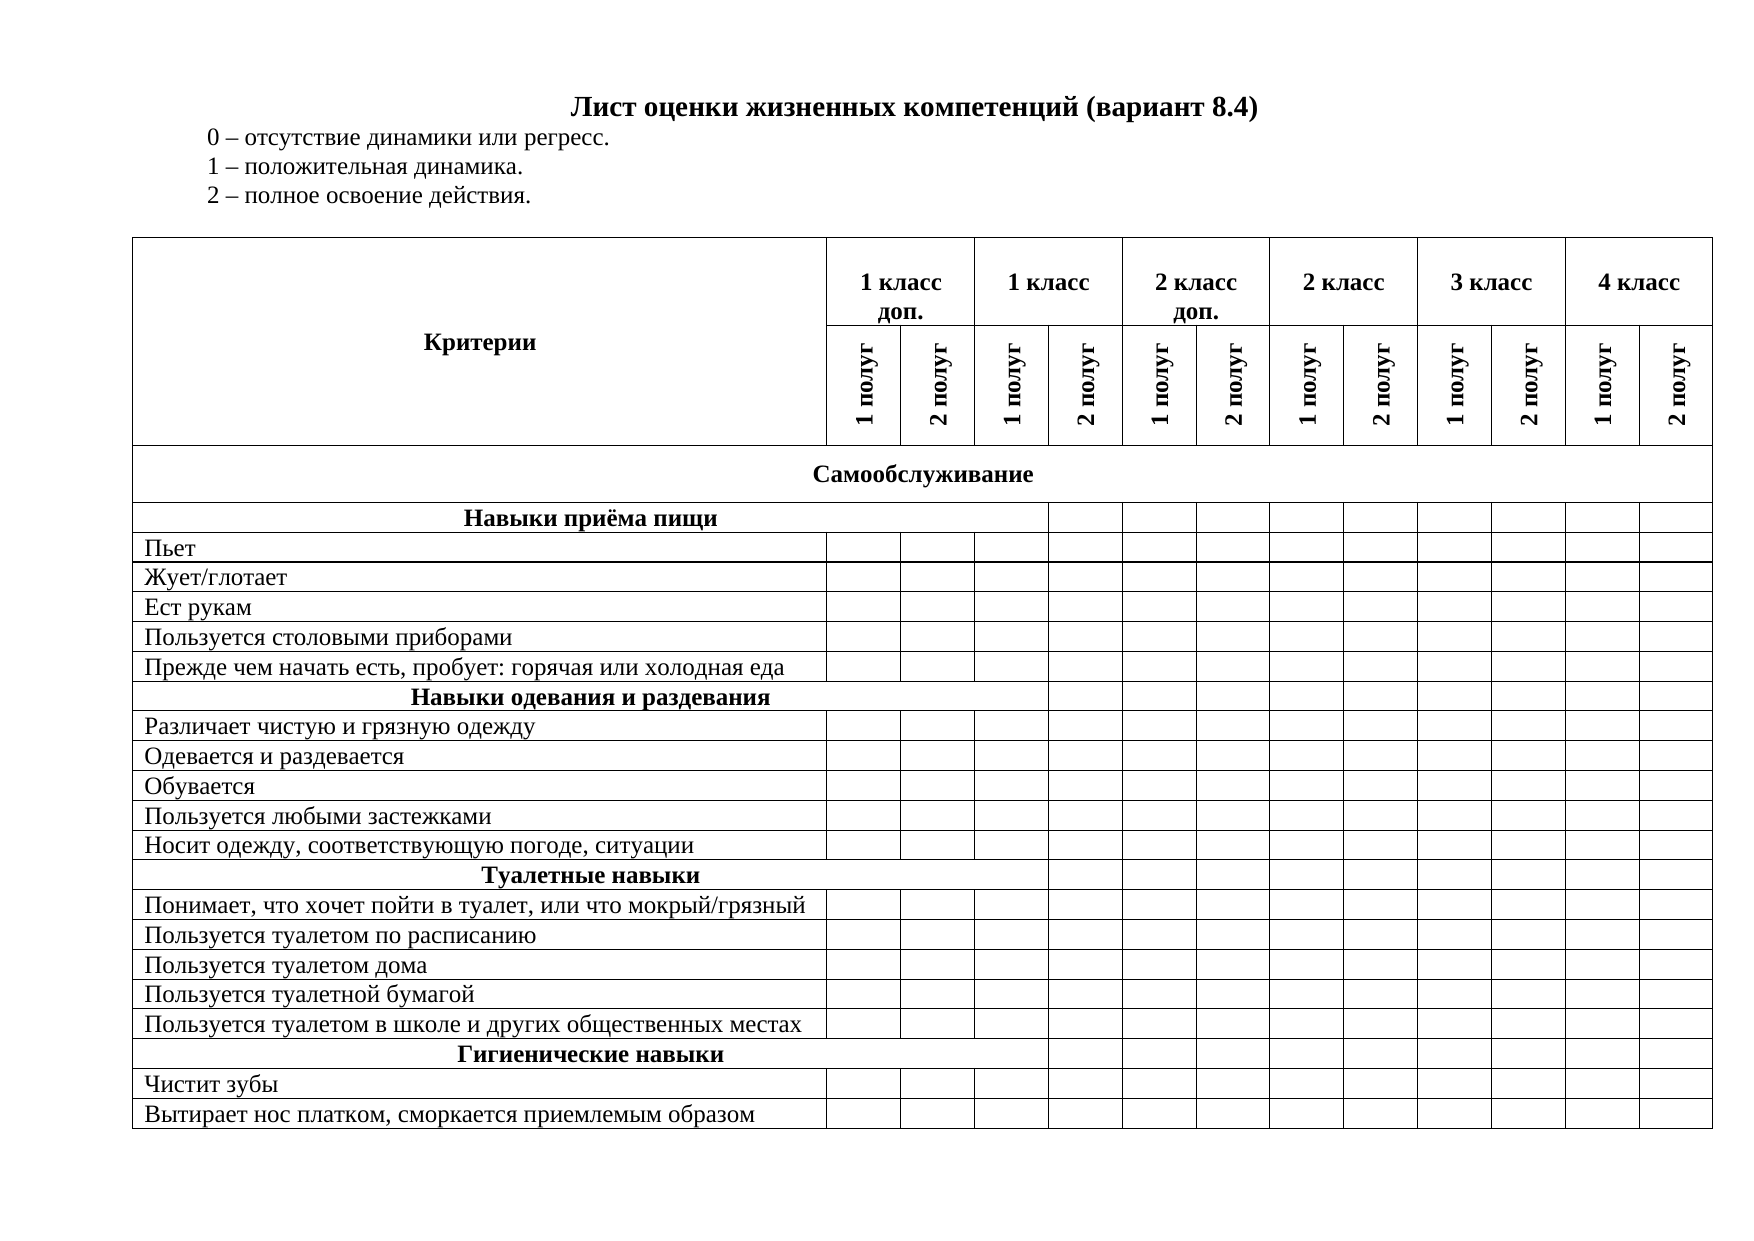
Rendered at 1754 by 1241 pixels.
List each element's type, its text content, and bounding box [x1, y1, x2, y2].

table_cell [1418, 563, 1491, 591]
table_cell [901, 741, 974, 770]
table_cell [1566, 592, 1639, 621]
table_cell [1270, 563, 1343, 591]
table_cell [1566, 682, 1639, 710]
table_header 1 класс доп. [827, 238, 974, 324]
table_cell [1492, 920, 1565, 949]
table_cell [1270, 831, 1343, 859]
table_cell [1418, 711, 1491, 740]
table_cell [827, 622, 900, 651]
table_cell [1492, 890, 1565, 919]
table_cell [1492, 682, 1565, 710]
table_cell [1492, 533, 1565, 561]
table_cell [1492, 741, 1565, 770]
table_cell 1 полуг [1566, 326, 1639, 445]
table_cell [1492, 1009, 1565, 1038]
table_cell Пользуется туалетом дома [133, 950, 826, 978]
table_cell [1418, 950, 1491, 978]
table_cell 1 полуг [1123, 326, 1196, 445]
table_cell [901, 950, 974, 978]
table_cell 1 полуг [975, 326, 1048, 445]
table_cell [1123, 890, 1196, 919]
table_cell [975, 950, 1048, 978]
table_cell [1418, 741, 1491, 770]
table_cell [1197, 711, 1269, 740]
table_cell [1123, 652, 1196, 681]
table_cell [827, 533, 900, 561]
table_cell [1123, 1099, 1196, 1127]
table_cell Одевается и раздевается [133, 741, 826, 770]
table_cell [1640, 563, 1712, 591]
table_cell [1418, 801, 1491, 829]
table_cell [827, 890, 900, 919]
table_cell 2 полуг [1640, 326, 1712, 445]
table_cell [1197, 890, 1269, 919]
table_cell [1344, 980, 1417, 1008]
table_cell [1123, 503, 1196, 532]
table_cell [1566, 1069, 1639, 1098]
table_cell [1418, 622, 1491, 651]
table_cell [1197, 1099, 1269, 1127]
table_cell [1492, 950, 1565, 978]
table_cell [901, 771, 974, 800]
table_cell [1492, 503, 1565, 532]
table_cell [1344, 1069, 1417, 1098]
table_cell [1197, 860, 1269, 889]
table_cell [827, 920, 900, 949]
table_cell [1197, 682, 1269, 710]
table_cell [1123, 563, 1196, 591]
table_cell [901, 652, 974, 681]
table_cell [1049, 533, 1122, 561]
table_cell [975, 563, 1048, 591]
table_header 2 класс [1270, 238, 1417, 324]
table_cell [827, 1069, 900, 1098]
table_cell [1123, 622, 1196, 651]
table_cell [1566, 622, 1639, 651]
table_cell [975, 801, 1048, 829]
table_cell Вытирает нос платком, сморкается приемлемым образом [133, 1099, 826, 1127]
table_cell Пользуется туалетной бумагой [133, 980, 826, 1008]
table_cell [1492, 831, 1565, 859]
table_cell [1344, 682, 1417, 710]
table_cell [1418, 1009, 1491, 1038]
table_cell [975, 711, 1048, 740]
table_cell [827, 801, 900, 829]
table_cell [1197, 1039, 1269, 1068]
table_cell [1492, 801, 1565, 829]
table_cell [827, 652, 900, 681]
table_cell [1640, 890, 1712, 919]
table_cell [1123, 980, 1196, 1008]
table_cell Пьет [133, 533, 826, 561]
table_cell [1049, 860, 1122, 889]
table_cell [827, 980, 900, 1008]
table_cell [901, 533, 974, 561]
table_cell [1566, 831, 1639, 859]
table_cell [975, 831, 1048, 859]
table_cell [1640, 1099, 1712, 1127]
table_cell [1049, 741, 1122, 770]
table_cell [1270, 920, 1343, 949]
table_cell [827, 1099, 900, 1127]
list 0 – отсутствие динамики или регресс. [118, 122, 1636, 151]
table_cell [1418, 1069, 1491, 1098]
table_cell [1123, 950, 1196, 978]
table_cell Пользуется любыми застежками [133, 801, 826, 829]
table_cell [901, 890, 974, 919]
table_cell [901, 711, 974, 740]
table_header 4 класс [1566, 238, 1712, 324]
table_cell [1049, 950, 1122, 978]
table_cell [1418, 533, 1491, 561]
table_cell [901, 831, 974, 859]
table_cell [1049, 980, 1122, 1008]
table_cell [975, 1069, 1048, 1098]
table_cell [1566, 1039, 1639, 1068]
table_cell [1049, 592, 1122, 621]
table_cell [1640, 771, 1712, 800]
table_cell [1270, 980, 1343, 1008]
table_cell Носит одежду, соответствующую погоде, ситуации [133, 831, 826, 859]
table_cell [1418, 1039, 1491, 1068]
table_cell [1418, 503, 1491, 532]
table_cell [1049, 1009, 1122, 1038]
table_cell [975, 1009, 1048, 1038]
table_cell [901, 1069, 974, 1098]
table_cell [1640, 801, 1712, 829]
table_cell Пользуется туалетом в школе и других общественных местах [133, 1009, 826, 1038]
table_cell [1640, 711, 1712, 740]
table_cell [1640, 950, 1712, 978]
table_cell [1197, 563, 1269, 591]
table_cell [1492, 652, 1565, 681]
table_cell [1270, 652, 1343, 681]
table_cell [1344, 920, 1417, 949]
table_header 2 класс доп. [1123, 238, 1269, 324]
table_cell [1640, 622, 1712, 651]
table_cell [1640, 920, 1712, 949]
table_cell Навыки приёма пищи [133, 503, 1048, 532]
text 1 – положительная динамика. [133, 151, 1636, 180]
table_cell [1344, 711, 1417, 740]
table_cell [1197, 592, 1269, 621]
table_cell Чистит зубы [133, 1069, 826, 1098]
table_cell [1197, 980, 1269, 1008]
table_cell [1123, 801, 1196, 829]
table_cell Различает чистую и грязную одежду [133, 711, 826, 740]
table_cell [1492, 592, 1565, 621]
table_cell [827, 950, 900, 978]
table_cell [1418, 860, 1491, 889]
table_cell [1344, 1009, 1417, 1038]
table_cell [1049, 682, 1122, 710]
table_cell [1123, 860, 1196, 889]
table_cell [1344, 1039, 1417, 1068]
table_cell [975, 1099, 1048, 1127]
table_cell [1049, 622, 1122, 651]
table_cell [1344, 622, 1417, 651]
table_cell [1640, 682, 1712, 710]
table_cell [1418, 890, 1491, 919]
table_cell 2 полуг [1344, 326, 1417, 445]
table_cell [1640, 860, 1712, 889]
table_cell [1344, 950, 1417, 978]
table_cell [1566, 801, 1639, 829]
table_cell [1049, 711, 1122, 740]
table_cell [1344, 741, 1417, 770]
table_cell [1344, 831, 1417, 859]
table_cell [1640, 592, 1712, 621]
table_cell [1270, 741, 1343, 770]
table_cell [1492, 622, 1565, 651]
table_cell [1049, 652, 1122, 681]
table_cell [827, 563, 900, 591]
table_cell [1123, 831, 1196, 859]
table_cell [1344, 592, 1417, 621]
table_cell [975, 741, 1048, 770]
table_cell 2 полуг [1049, 326, 1122, 445]
table_cell 1 полуг [1418, 326, 1491, 445]
table_cell [1344, 890, 1417, 919]
table_cell [1566, 860, 1639, 889]
table_cell [901, 980, 974, 1008]
table_cell [1492, 1039, 1565, 1068]
table_cell Пользуется столовыми приборами [133, 622, 826, 651]
table_cell [901, 622, 974, 651]
table_cell [1640, 1069, 1712, 1098]
table_cell [1197, 622, 1269, 651]
table_cell [1197, 1009, 1269, 1038]
table_cell [1197, 533, 1269, 561]
table_cell [975, 980, 1048, 1008]
text Лист оценки жизненных компетенций (вариант 8.4) [193, 89, 1636, 122]
table_cell [1197, 741, 1269, 770]
table_cell [901, 563, 974, 591]
table_cell [827, 831, 900, 859]
table_cell [1492, 771, 1565, 800]
table_cell [1344, 771, 1417, 800]
table_cell [1270, 682, 1343, 710]
table_cell [1270, 711, 1343, 740]
table_cell [1640, 503, 1712, 532]
table_cell [1418, 1099, 1491, 1127]
table_cell [827, 592, 900, 621]
table_cell [901, 1099, 974, 1127]
table_cell [1270, 1099, 1343, 1127]
table_cell [827, 1009, 900, 1038]
table_cell Ест рукам [133, 592, 826, 621]
table_cell [1123, 711, 1196, 740]
table_cell [1049, 1069, 1122, 1098]
table_cell [1492, 1069, 1565, 1098]
table_cell [1197, 652, 1269, 681]
table_cell [1270, 1039, 1343, 1068]
table_cell [975, 890, 1048, 919]
table_cell Самообслуживание [133, 446, 1712, 502]
table_cell [1197, 771, 1269, 800]
table_cell [1123, 741, 1196, 770]
table_cell [1640, 831, 1712, 859]
table_cell 2 полуг [901, 326, 974, 445]
table_cell [901, 920, 974, 949]
table_cell [1049, 1039, 1122, 1068]
table_cell [1418, 771, 1491, 800]
table_cell [1418, 980, 1491, 1008]
table_cell [1640, 980, 1712, 1008]
table_cell [1123, 1069, 1196, 1098]
table_cell [1566, 771, 1639, 800]
table_cell [1344, 860, 1417, 889]
table_cell [975, 592, 1048, 621]
table_cell [1270, 533, 1343, 561]
table_cell [1049, 831, 1122, 859]
table_cell [1566, 741, 1639, 770]
table_cell [1270, 860, 1343, 889]
table_cell [1566, 711, 1639, 740]
table_cell [1197, 950, 1269, 978]
table_cell Понимает, что хочет пойти в туалет, или что мокрый/грязный [133, 890, 826, 919]
table_cell [975, 920, 1048, 949]
table_cell [1640, 741, 1712, 770]
table_cell [1270, 592, 1343, 621]
table_header 3 класс [1418, 238, 1565, 324]
table_cell [1123, 533, 1196, 561]
table_cell Прежде чем начать есть, пробует: горячая или холодная еда [133, 652, 826, 681]
table_cell [1640, 1009, 1712, 1038]
table_cell [1197, 503, 1269, 532]
table_cell [1123, 1039, 1196, 1068]
table_header Критерии [133, 238, 826, 445]
table_cell [1270, 801, 1343, 829]
table_cell 1 полуг [1270, 326, 1343, 445]
table_cell [1344, 533, 1417, 561]
table_cell [1270, 771, 1343, 800]
table_cell [1270, 503, 1343, 532]
table_cell [1566, 1099, 1639, 1127]
table_cell [1049, 1099, 1122, 1127]
table_cell [1566, 652, 1639, 681]
table_cell [901, 1009, 974, 1038]
table_cell [1566, 503, 1639, 532]
table_cell Туалетные навыки [133, 860, 1048, 889]
table_cell [1344, 1099, 1417, 1127]
table_cell [1566, 950, 1639, 978]
table_cell 1 полуг [827, 326, 900, 445]
table_cell [1197, 801, 1269, 829]
table_cell [1344, 563, 1417, 591]
table_cell [827, 711, 900, 740]
table_cell [1418, 682, 1491, 710]
table_cell [1049, 890, 1122, 919]
table_cell [1123, 771, 1196, 800]
table_cell [1049, 563, 1122, 591]
table_cell 2 полуг [1197, 326, 1269, 445]
table_cell [1197, 831, 1269, 859]
table_cell [1418, 831, 1491, 859]
table_cell [1492, 711, 1565, 740]
table_cell [827, 771, 900, 800]
table_cell Гигиенические навыки [133, 1039, 1048, 1068]
table_cell [975, 652, 1048, 681]
table_cell [1418, 652, 1491, 681]
table_cell [975, 771, 1048, 800]
table_cell [1049, 801, 1122, 829]
table_cell [1418, 592, 1491, 621]
table_cell [1640, 1039, 1712, 1068]
table_cell [1344, 801, 1417, 829]
table_cell [1418, 920, 1491, 949]
table_cell [827, 741, 900, 770]
table_cell [975, 533, 1048, 561]
table_cell [1492, 860, 1565, 889]
table_cell [1123, 592, 1196, 621]
table_cell Жует/глотает [133, 563, 826, 591]
table_cell [1123, 920, 1196, 949]
table_cell [1566, 563, 1639, 591]
table_cell [1270, 622, 1343, 651]
table_cell [1270, 890, 1343, 919]
table_cell [1566, 533, 1639, 561]
table_cell [1566, 920, 1639, 949]
table_cell Обувается [133, 771, 826, 800]
table_cell [1492, 563, 1565, 591]
table_cell [901, 592, 974, 621]
table_cell [1197, 920, 1269, 949]
table_cell [1566, 980, 1639, 1008]
table_cell [1640, 533, 1712, 561]
table_cell [1049, 920, 1122, 949]
table_cell [1197, 1069, 1269, 1098]
table_cell [975, 622, 1048, 651]
table_header 1 класс [975, 238, 1122, 324]
table_cell [1492, 1099, 1565, 1127]
table_cell [1270, 950, 1343, 978]
list 2 – полное освоение действия. [118, 180, 1636, 208]
table_cell [901, 801, 974, 829]
table_cell [1123, 682, 1196, 710]
table_cell Навыки одевания и раздевания [133, 682, 1048, 710]
table_cell [1344, 503, 1417, 532]
table_cell [1344, 652, 1417, 681]
table_cell 2 полуг [1492, 326, 1565, 445]
table_cell [1123, 1009, 1196, 1038]
table_cell [1049, 771, 1122, 800]
table_cell [1566, 890, 1639, 919]
table_cell [1049, 503, 1122, 532]
table_cell [1270, 1009, 1343, 1038]
table_cell [1492, 980, 1565, 1008]
table_cell Пользуется туалетом по расписанию [133, 920, 826, 949]
table_cell [1640, 652, 1712, 681]
table_cell [1270, 1069, 1343, 1098]
table_cell [1566, 1009, 1639, 1038]
